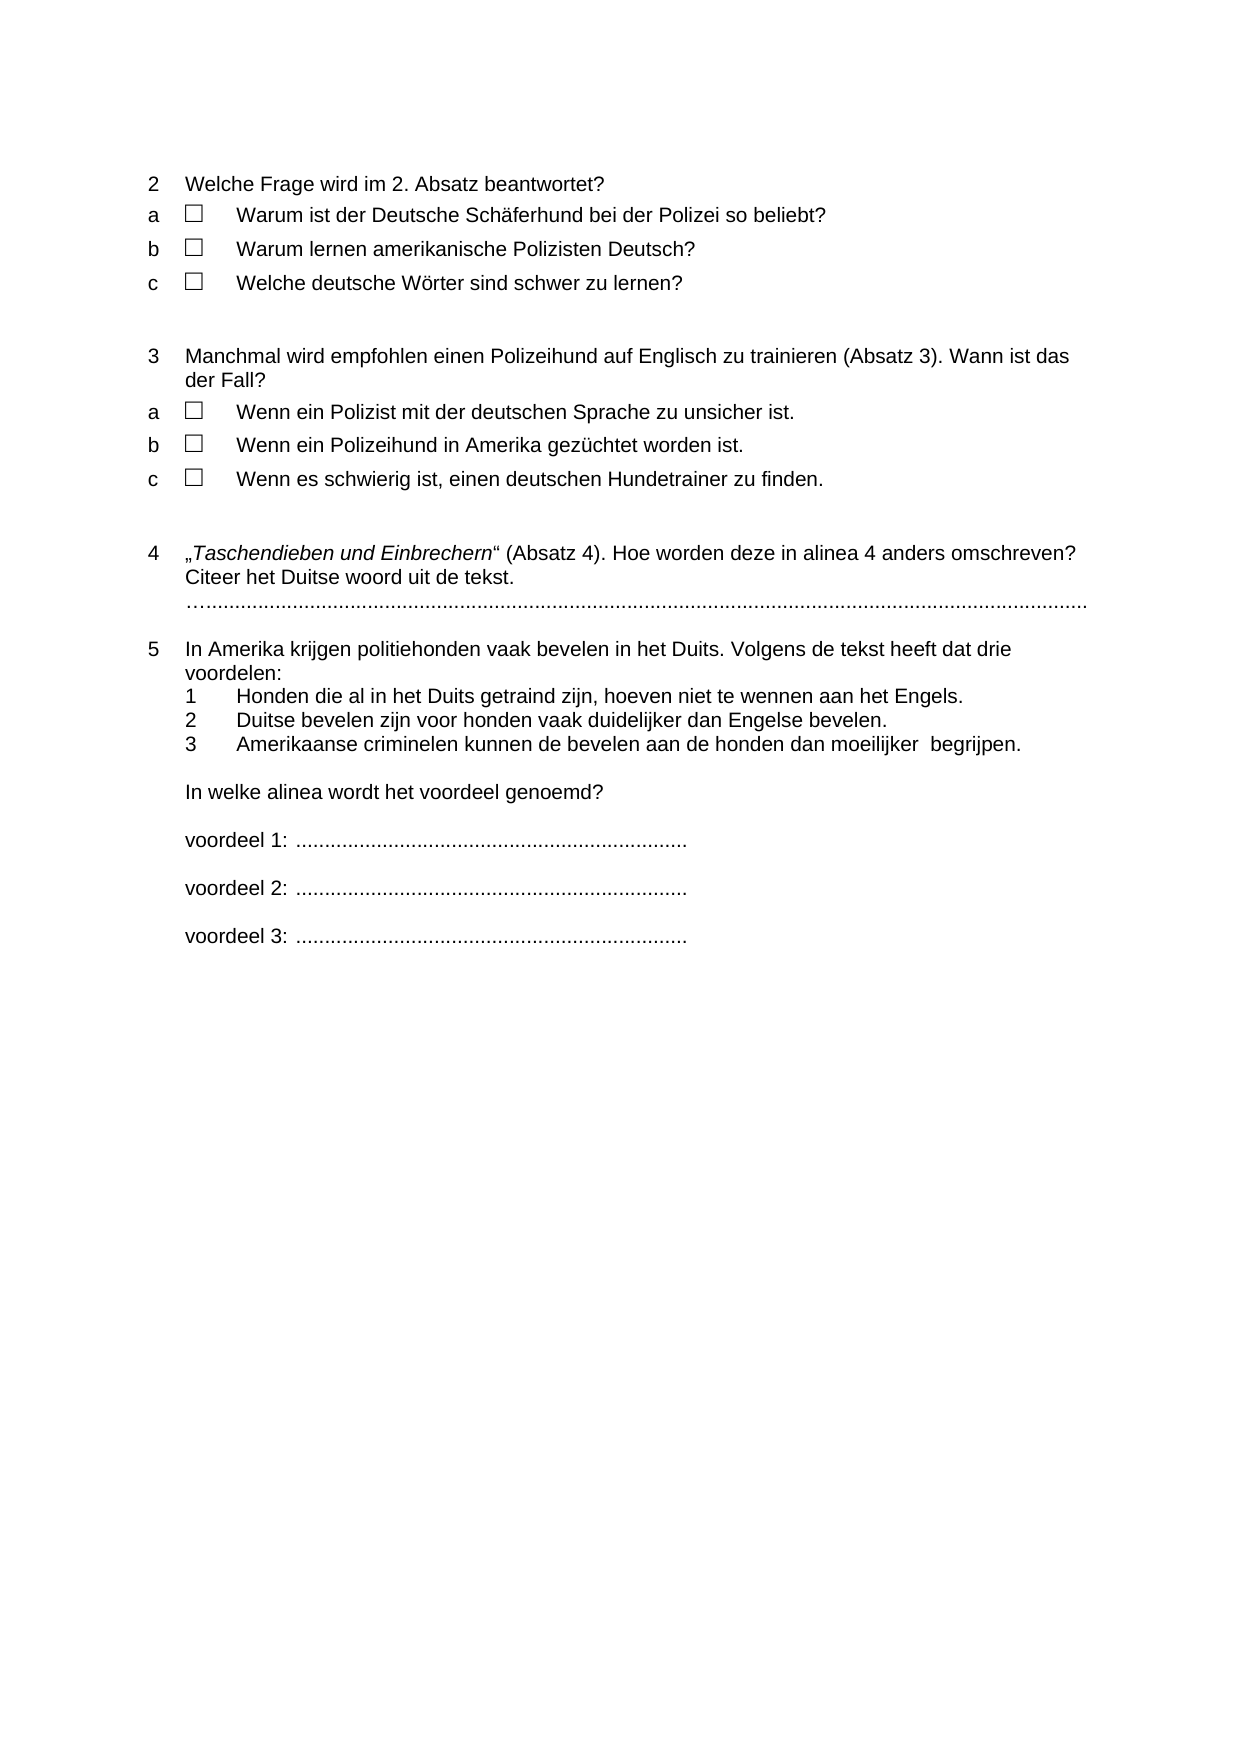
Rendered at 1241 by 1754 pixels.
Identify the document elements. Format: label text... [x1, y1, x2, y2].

text voordeel 2: .................................................................... [148, 876, 1093, 900]
text 4 „Taschendieben und Einbrechern“ (Absatz 4). Hoe worden deze in alinea 4 anders omschreven? Citeer het Duitse woord uit de tekst. [148, 541, 1093, 588]
text b □ Warum lernen amerikanische Polizisten Deutsch? [148, 229, 1093, 263]
text b □ Wenn ein Polizeihund in Amerika gezüchtet worden ist. [148, 426, 1093, 459]
text In welke alinea wordt het voordeel genoemd? [148, 780, 1093, 804]
text voordeel 3: .................................................................... [148, 924, 1093, 948]
text a □ Warum ist der Deutsche Schäferhund bei der Polizei so beliebt? [148, 196, 1093, 229]
text c □ Wenn es schwierig ist, einen deutschen Hundetrainer zu finden. [148, 459, 1093, 493]
text 1 Honden die al in het Duits getraind zijn, hoeven niet te wennen aan het Engels. [148, 684, 1093, 708]
text c □ Welche deutsche Wörter sind schwer zu lernen? [148, 263, 1093, 296]
text 3 Amerikaanse criminelen kunnen de bevelen aan de honden dan moeilijker begrijpen. [148, 732, 1093, 756]
text 3 Manchmal wird empfohlen einen Polizeihund auf Englisch zu trainieren (Absatz 3). Wann ist das der Fall? [148, 344, 1093, 392]
text …......................................................................................................................................................... [148, 588, 1093, 612]
text 5 In Amerika krijgen politiehonden vaak bevelen in het Duits. Volgens de tekst heeft dat drie voordelen: [148, 636, 1093, 684]
text a □ Wenn ein Polizist mit der deutschen Sprache zu unsicher ist. [148, 392, 1093, 426]
text voordeel 1: .................................................................... [148, 828, 1093, 852]
text 2 Duitse bevelen zijn voor honden vaak duidelijker dan Engelse bevelen. [148, 708, 1093, 732]
text 2 Welche Frage wird im 2. Absatz beantwortet? [148, 172, 1093, 196]
